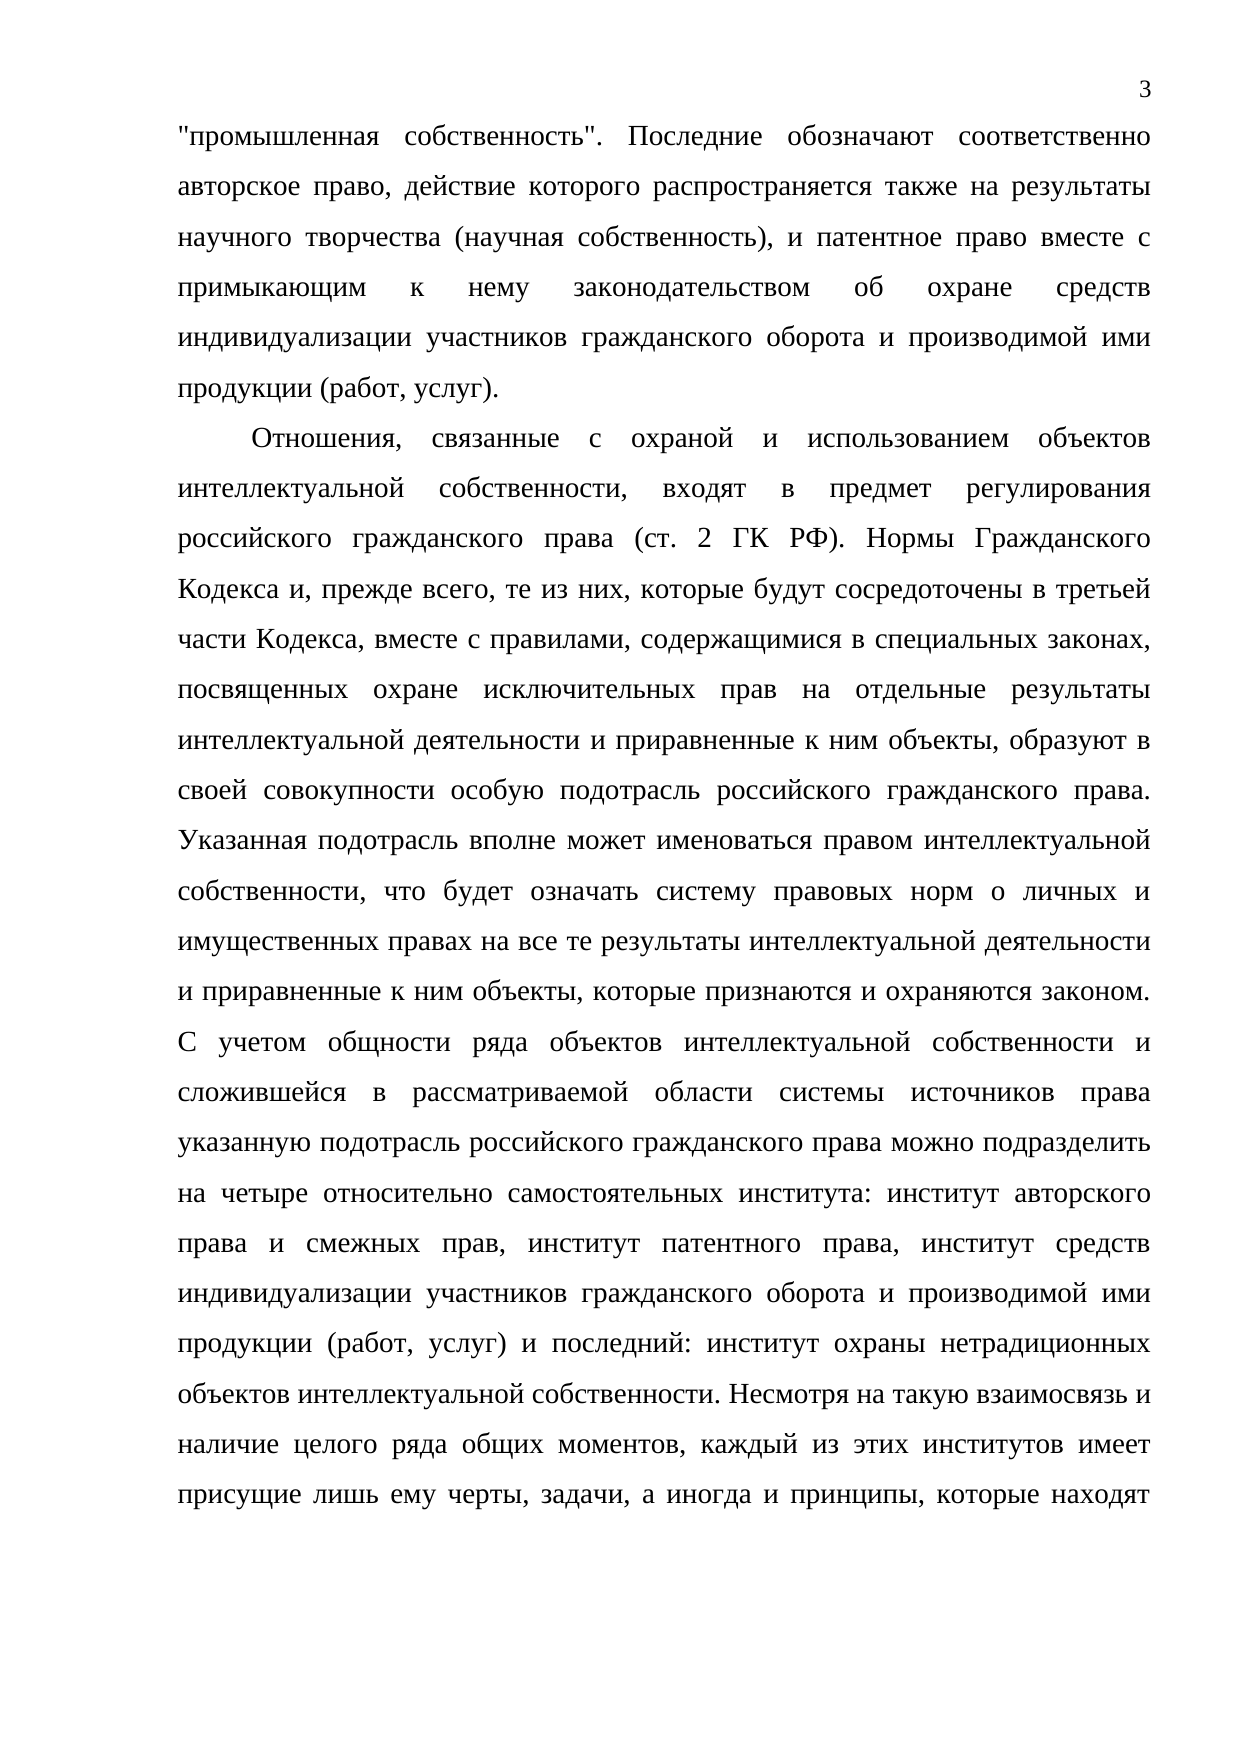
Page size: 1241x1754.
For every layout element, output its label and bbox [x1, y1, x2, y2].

text [177, 118, 1152, 403]
text [177, 420, 1152, 1510]
